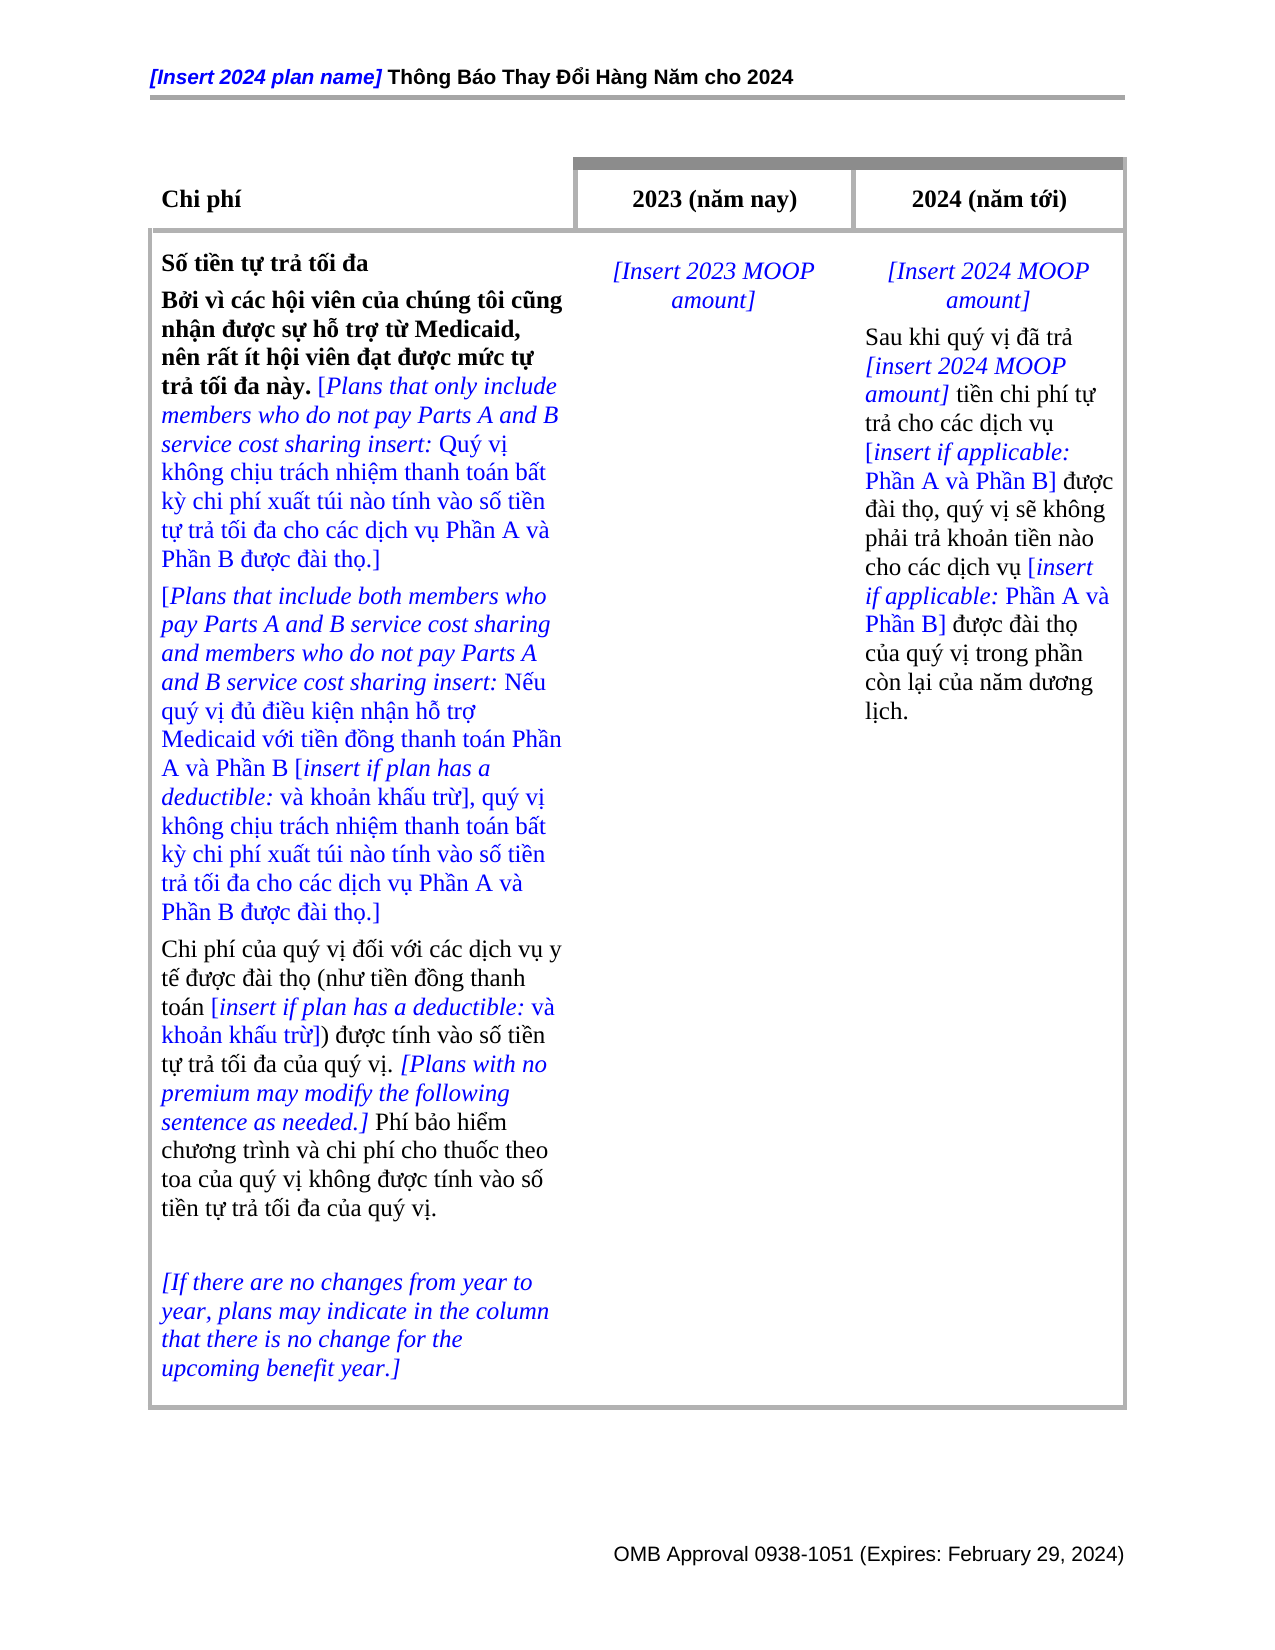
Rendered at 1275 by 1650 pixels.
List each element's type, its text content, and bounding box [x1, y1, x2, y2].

table_cell Số tiền tự trả tối đa Bởi vì các hội viên của chúng tôi cũng nhận được sự hỗ trợ từ Medicaid, nên rất ít hội viên đạt được mức tự trả tối đa này. [Plans that only include members who do not pay Parts A and B service cost sharing insert: Quý vị không chịu trách nhiệm thanh toán bất kỳ chi phí xuất túi nào tính vào số tiền tự trả tối đa cho các dịch vụ Phần A và Phần B được đài thọ.] [Plans that include both members who pay Parts A and B service cost sharing and members who do not pay Parts A and B service cost sharing insert: Nếu quý vị đủ điều kiện nhận hỗ trợ Medicaid với tiền đồng thanh toán Phần A và Phần B [insert if plan has a deductible: và khoản khấu trừ], quý vị không chịu trách nhiệm thanh toán bất kỳ chi phí xuất túi nào tính vào số tiền trả tối đa cho các dịch vụ Phần A và Phần B được đài thọ.] Chi phí của quý vị đối với các dịch vụ y tế được đài thọ (như tiền đồng thanh toán [insert if plan has a deductible: và khoản khấu trừ]) được tính vào số tiền tự trả tối đa của quý vị. [Plans with no premium may modify the following sentence as needed.] Phí bảo hiểm chương trình và chi phí cho thuốc theo toa của quý vị không được tính vào số tiền tự trả tối đa của quý vị. [If there are no changes from year to year, plans may indicate in the column that there is no change for the upcoming benefit year.] [152, 229, 576, 1405]
table_cell [Insert 2024 MOOP amount] Sau khi quý vị đã trả [insert 2024 MOOP amount] tiền chi phí tự trả cho các dịch vụ [insert if applicable: Phần A và Phần B] được đài thọ, quý vị sẽ không phải trả khoản tiền nào cho các dịch vụ [insert if applicable: Phần A và Phần B] được đài thọ của quý vị trong phần còn lại của năm dương lịch. [854, 233, 1123, 1405]
table_header 2023 (năm nay) [578, 170, 851, 228]
table_header Chi phí [150, 157, 573, 228]
table_cell [Insert 2023 MOOP amount] [576, 233, 854, 1405]
table_header 2024 (năm tới) [856, 170, 1123, 228]
